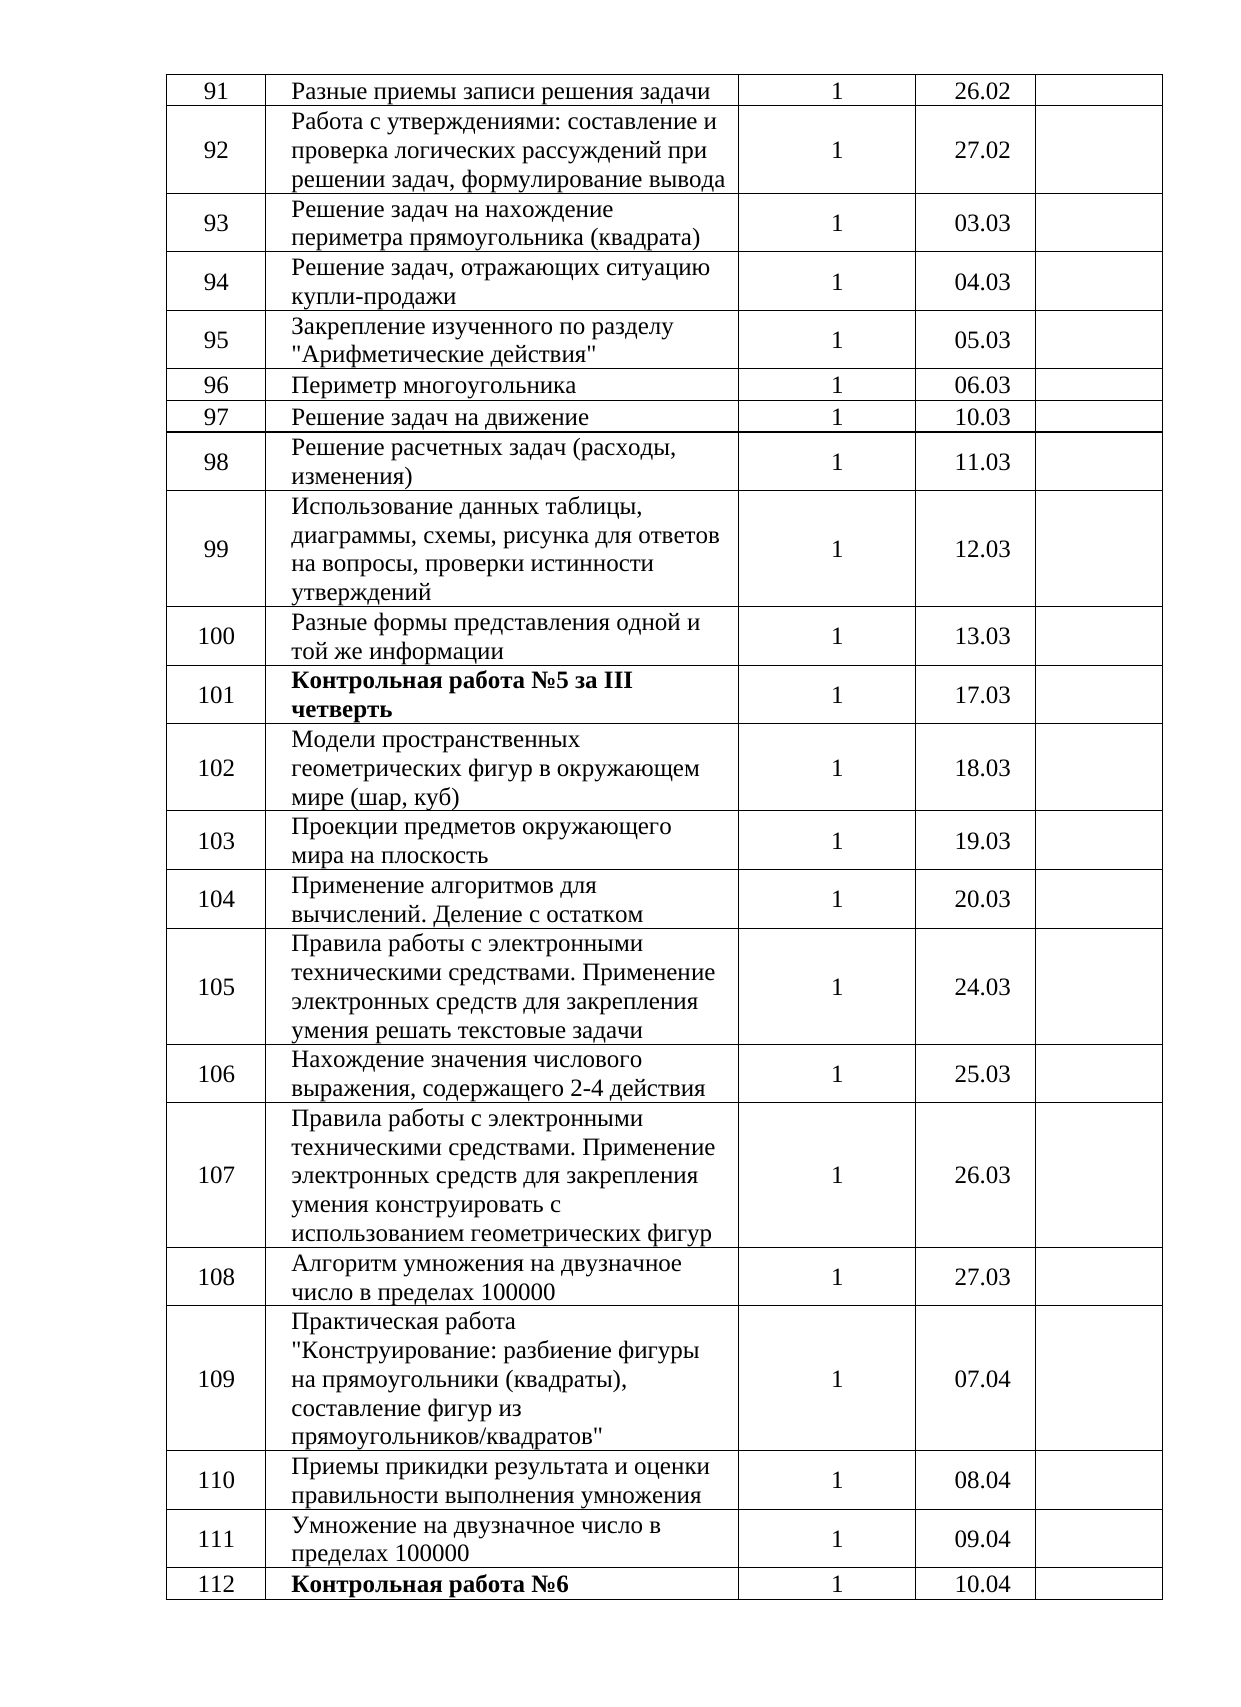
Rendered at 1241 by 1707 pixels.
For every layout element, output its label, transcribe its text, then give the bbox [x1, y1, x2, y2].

table_cell 98 [167, 433, 265, 490]
table_cell [1036, 433, 1162, 490]
table_cell 10.03 [916, 401, 1035, 431]
table_cell [1036, 106, 1162, 193]
table_cell 110 [167, 1451, 265, 1509]
table_cell 99 [167, 491, 265, 606]
table_cell 24.03 [916, 929, 1035, 1043]
table_cell 12.03 [916, 491, 1035, 606]
table_cell Периметр многоугольника [266, 369, 738, 400]
table_cell 27.02 [916, 106, 1035, 193]
table_cell 1 [739, 1451, 915, 1509]
table_cell [1036, 1510, 1162, 1567]
table_cell 96 [167, 369, 265, 400]
table_cell 1 [739, 1568, 915, 1599]
table_cell Разные приемы записи решения задачи [266, 75, 738, 105]
table_cell Использование данных таблицы, диаграммы, схемы, рисунка для ответов на вопросы, проверки истинности утверждений [266, 491, 738, 606]
table_cell [1036, 666, 1162, 723]
table_cell [1036, 607, 1162, 664]
table_cell 1 [739, 1045, 915, 1102]
table_cell 1 [739, 401, 915, 431]
table_cell Решение задач на нахождение периметра прямоугольника (квадрата) [266, 194, 738, 251]
table_cell Применение алгоритмов для вычислений. Деление с остатком [266, 870, 738, 927]
table_cell 10.04 [916, 1568, 1035, 1599]
table_cell 03.03 [916, 194, 1035, 251]
table_cell Проекции предметов окружающего мира на плоскость [266, 811, 738, 869]
table_cell 1 [739, 433, 915, 490]
table_cell 106 [167, 1045, 265, 1102]
table_cell 26.03 [916, 1103, 1035, 1247]
table_cell [1036, 1451, 1162, 1509]
table_cell Решение задач на движение [266, 401, 738, 431]
table_cell [1036, 252, 1162, 310]
table_cell [1036, 1045, 1162, 1102]
table_cell Разные формы представления одной и той же информации [266, 607, 738, 664]
table_cell 19.03 [916, 811, 1035, 869]
table_cell 08.04 [916, 1451, 1035, 1509]
table_cell 1 [739, 252, 915, 310]
table_cell [1036, 929, 1162, 1043]
table_cell Работа с утверждениями: составление и проверка логических рассуждений при решении задач, формулирование вывода [266, 106, 738, 193]
table_cell [1036, 1103, 1162, 1247]
table_cell [1036, 401, 1162, 431]
table_cell 1 [739, 369, 915, 400]
table_cell 1 [739, 1306, 915, 1450]
table_cell 1 [739, 929, 915, 1043]
table_cell Нахождение значения числового выражения, содержащего 2-4 действия [266, 1045, 738, 1102]
table_cell 1 [739, 75, 915, 105]
table_cell 92 [167, 106, 265, 193]
table_cell Закрепление изученного по разделу "Арифметические действия" [266, 311, 738, 368]
table_cell 105 [167, 929, 265, 1043]
table_cell 100 [167, 607, 265, 664]
table_cell Алгоритм умножения на двузначное число в пределах 100000 [266, 1248, 738, 1305]
table_cell 1 [739, 194, 915, 251]
table_cell Контрольная работа №5 за III четверть [266, 666, 738, 723]
table_cell [1036, 1568, 1162, 1599]
table_cell 108 [167, 1248, 265, 1305]
table_cell [1036, 1248, 1162, 1305]
table_cell Решение задач, отражающих ситуацию купли-продажи [266, 252, 738, 310]
table_cell [1036, 491, 1162, 606]
table_cell 11.03 [916, 433, 1035, 490]
table_cell Умножение на двузначное число в пределах 100000 [266, 1510, 738, 1567]
table_cell Модели пространственных геометрических фигур в окружающем мире (шар, куб) [266, 724, 738, 810]
table_cell Правила работы с электронными техническими средствами. Применение электронных средств для закрепления умения решать текстовые задачи [266, 929, 738, 1043]
table_cell [1036, 369, 1162, 400]
table_cell Решение расчетных задач (расходы, изменения) [266, 433, 738, 490]
table_cell 1 [739, 870, 915, 927]
table_cell 27.03 [916, 1248, 1035, 1305]
table_cell 20.03 [916, 870, 1035, 927]
table_cell 97 [167, 401, 265, 431]
table_cell Правила работы с электронными техническими средствами. Применение электронных средств для закрепления умения конструировать с использованием геометрических фигур [266, 1103, 738, 1247]
table_cell 94 [167, 252, 265, 310]
table_cell 112 [167, 1568, 265, 1599]
table_cell [1036, 194, 1162, 251]
table_cell [1036, 75, 1162, 105]
table_cell [1036, 311, 1162, 368]
table_cell 06.03 [916, 369, 1035, 400]
table_cell 102 [167, 724, 265, 810]
table_cell 05.03 [916, 311, 1035, 368]
table_cell 13.03 [916, 607, 1035, 664]
table_cell 1 [739, 1510, 915, 1567]
table_cell 93 [167, 194, 265, 251]
table_cell 1 [739, 106, 915, 193]
table_cell 26.02 [916, 75, 1035, 105]
table_cell 1 [739, 1248, 915, 1305]
table_cell Практическая работа "Конструирование: разбиение фигуры на прямоугольники (квадраты), составление фигур из прямоугольников/квадратов" [266, 1306, 738, 1450]
table_cell 101 [167, 666, 265, 723]
table_cell 1 [739, 724, 915, 810]
table_cell 18.03 [916, 724, 1035, 810]
table_cell 95 [167, 311, 265, 368]
table_cell 103 [167, 811, 265, 869]
table_cell 109 [167, 1306, 265, 1450]
table_cell Контрольная работа №6 [266, 1568, 738, 1599]
table_cell 107 [167, 1103, 265, 1247]
table_cell 1 [739, 607, 915, 664]
table_cell [1036, 870, 1162, 927]
table_cell 1 [739, 811, 915, 869]
table_cell 111 [167, 1510, 265, 1567]
table_cell 07.04 [916, 1306, 1035, 1450]
table_cell [1036, 724, 1162, 810]
table_cell Приемы прикидки результата и оценки правильности выполнения умножения [266, 1451, 738, 1509]
table_cell 1 [739, 311, 915, 368]
table_cell 25.03 [916, 1045, 1035, 1102]
table_cell 17.03 [916, 666, 1035, 723]
table_cell 91 [167, 75, 265, 105]
table_cell 1 [739, 666, 915, 723]
table_cell 04.03 [916, 252, 1035, 310]
table_cell [1036, 811, 1162, 869]
table_cell 104 [167, 870, 265, 927]
table_cell 1 [739, 491, 915, 606]
table_cell 09.04 [916, 1510, 1035, 1567]
table_cell [1036, 1306, 1162, 1450]
table_cell 1 [739, 1103, 915, 1247]
